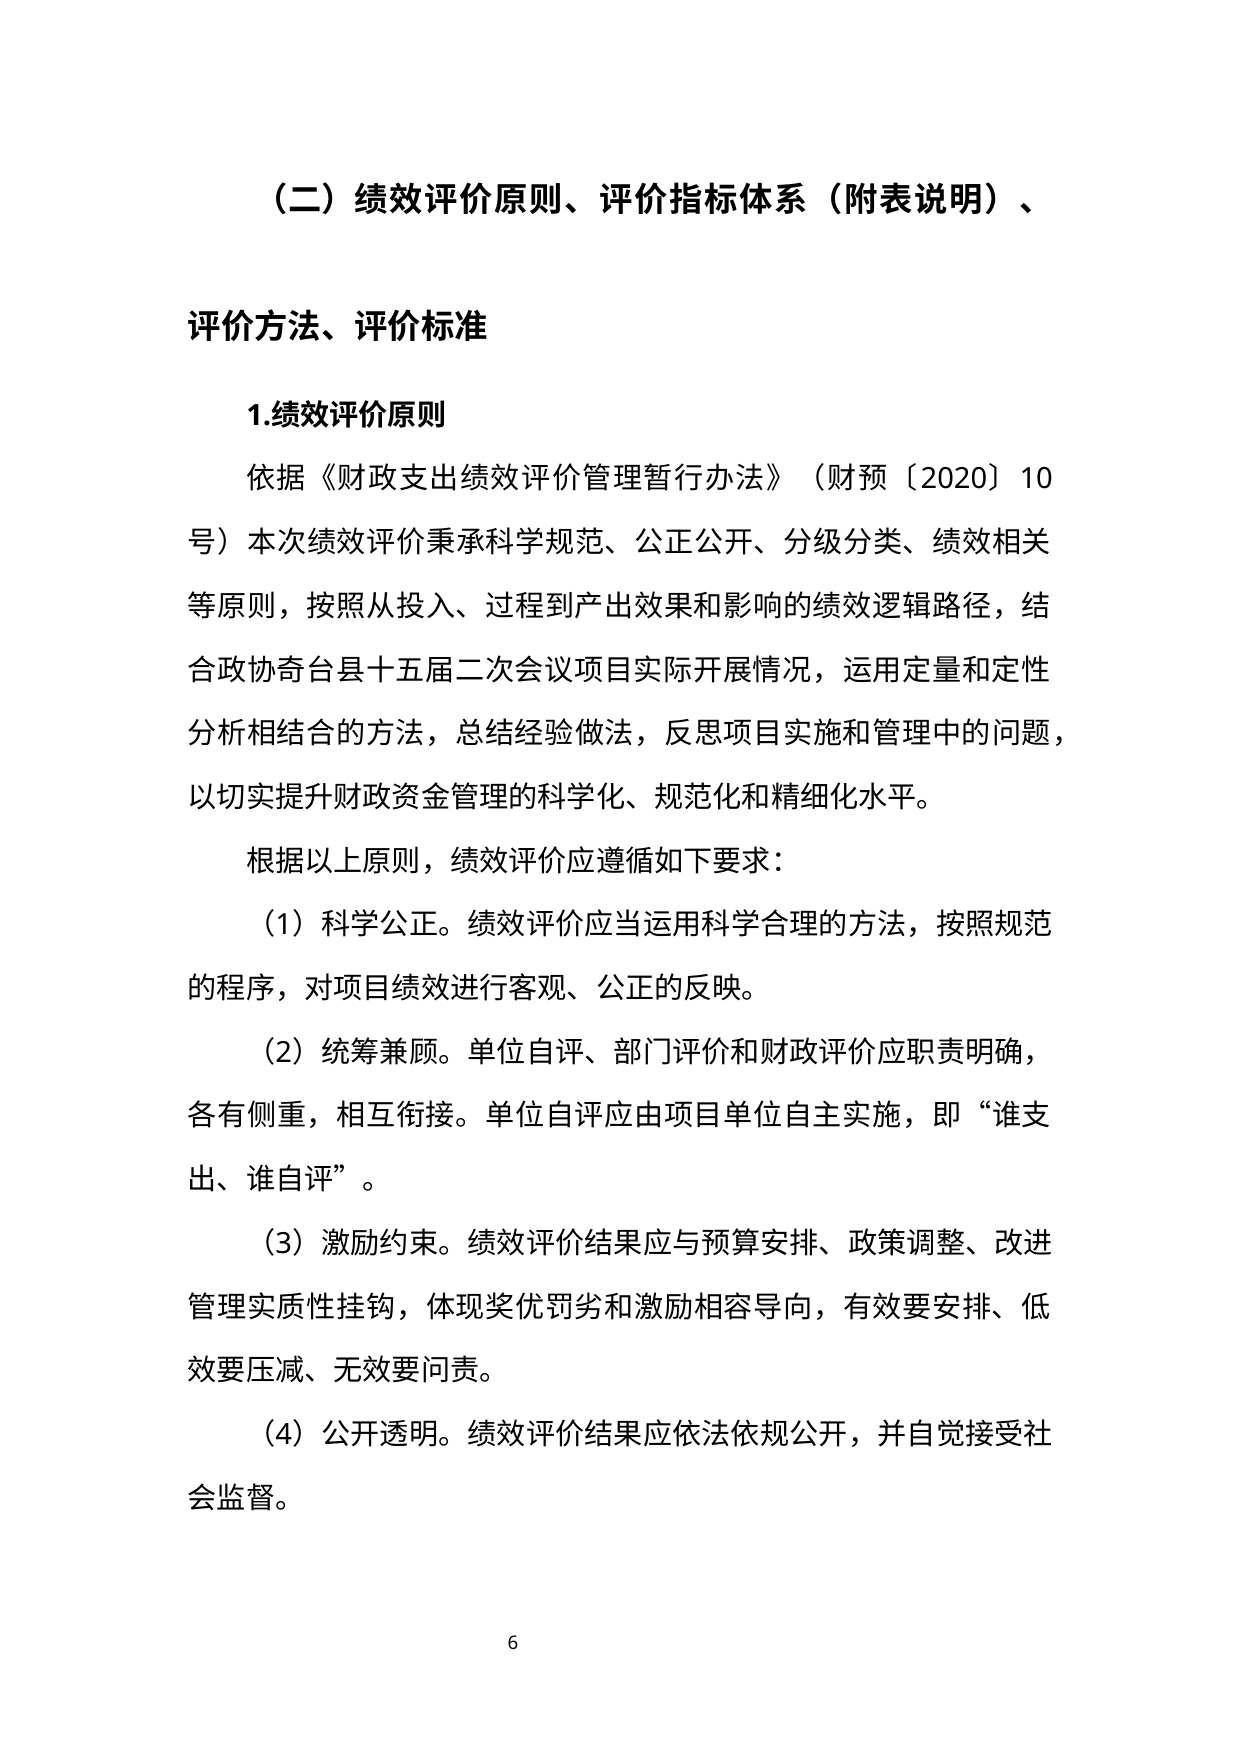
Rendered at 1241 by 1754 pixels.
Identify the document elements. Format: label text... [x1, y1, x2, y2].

text （4）公开透明。绩效评价结果应依法依规公开，并自觉接受社会监督。 [187, 1410, 1053, 1517]
text 根据以上原则，绩效评价应遵循如下要求： [187, 837, 1053, 879]
text 依据《财政支出绩效评价管理暂行办法》（财预〔2020〕10号）本次绩效评价秉承科学规范、公正公开、分级分类、绩效相关等原则，按照从投入、过程到产出效果和影响的绩效逻辑路径，结合政协奇台县十五届二次会议项目实际开展情况，运用定量和定性分析相结合的方法，总结经验做法，反思项目实施和管理中的问题，以切实提升财政资金管理的科学化、规范化和精细化水平。 [187, 455, 1053, 816]
subtitle 1.绩效评价原则 [187, 391, 1053, 433]
subtitle 绩效评价原则、评价指标体系（附表说明）、评价方法、评价标准 [187, 154, 1053, 367]
text （2）统筹兼顾。单位自评、部门评价和财政评价应职责明确，各有侧重，相互衔接。单位自评应由项目单位自主实施，即“谁支出、谁自评”。 [187, 1028, 1053, 1198]
text （1）科学公正。绩效评价应当运用科学合理的方法，按照规范的程序，对项目绩效进行客观、公正的反映。 [187, 901, 1053, 1007]
text （3）激励约束。绩效评价结果应与预算安排、政策调整、改进管理实质性挂钩，体现奖优罚劣和激励相容导向，有效要安排、低效要压减、无效要问责。 [187, 1219, 1053, 1389]
